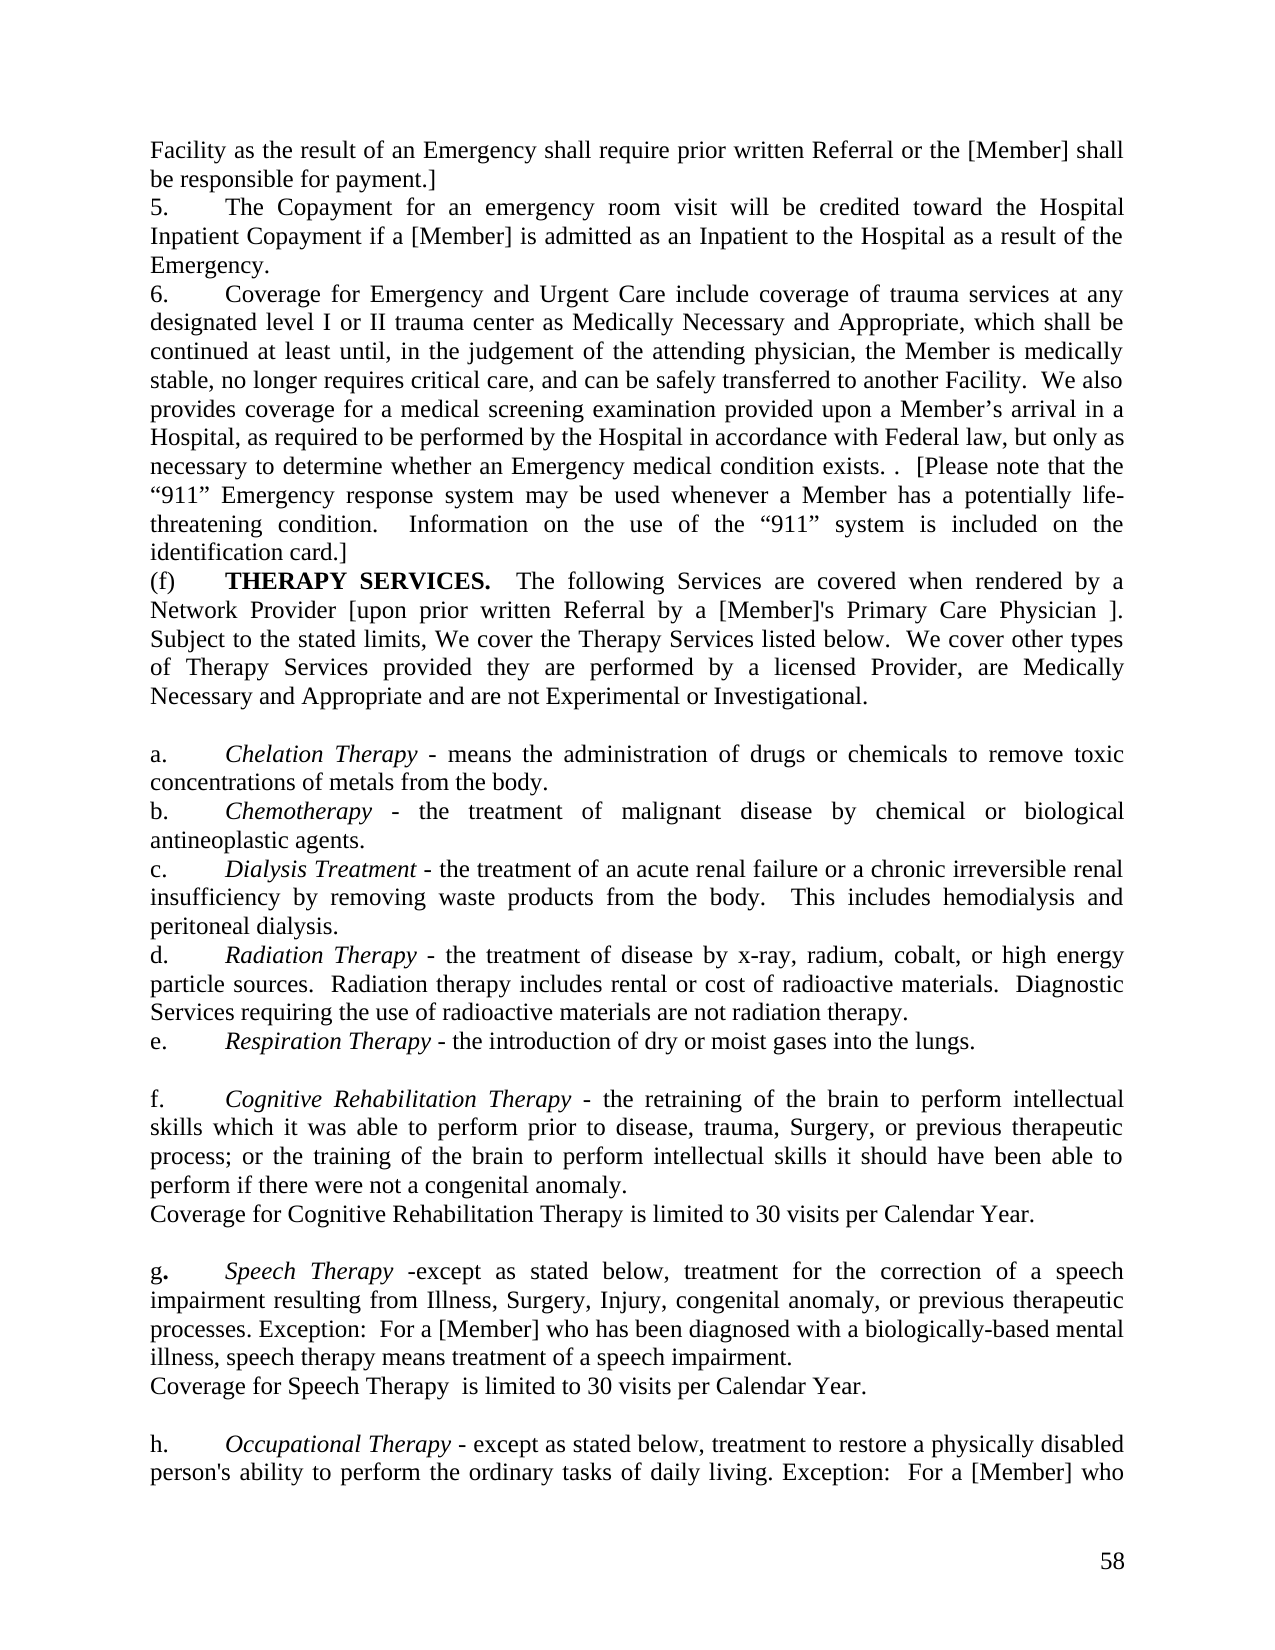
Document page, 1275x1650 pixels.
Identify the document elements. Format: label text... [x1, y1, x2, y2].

text e. Respiration Therapy - the introduction of dry or moist gases into the lungs. [150, 1026, 1125, 1055]
text (f) THERAPY SERVICES. The following Services are covered when rendered by a Network Provider [upon prior written Referral by a [Member]'s Primary Care Physician ]. Subject to the stated limits, We cover the Therapy Services listed below. We cover other types of Therapy Services provided they are performed by a licensed Provider, are Medically Necessary and Appropriate and are not Experimental or Investigational. [150, 566, 1125, 710]
text d. Radiation Therapy - the treatment of disease by x-ray, radium, cobalt, or high energy particle sources. Radiation therapy includes rental or cost of radioactive materials. Diagnostic Services requiring the use of radioactive materials are not radiation therapy. [150, 940, 1125, 1026]
text c. Dialysis Treatment - the treatment of an acute renal failure or a chronic irreversible renal insufficiency by removing waste products from the body. This includes hemodialysis and peritoneal dialysis. [150, 854, 1125, 940]
text Coverage for Speech Therapy is limited to 30 visits per Calendar Year. [150, 1371, 1125, 1400]
text b. Chemotherapy - the treatment of malignant disease by chemical or biological antineoplastic agents. [150, 796, 1125, 854]
text 5. The Copayment for an emergency room visit will be credited toward the Hospital Inpatient Copayment if a [Member] is admitted as an Inpatient to the Hospital as a result of the Emergency. [150, 192, 1125, 279]
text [150, 1429, 1125, 1486]
text a. Chelation Therapy - means the administration of drugs or chemicals to remove toxic concentrations of metals from the body. [150, 739, 1125, 796]
text Coverage for Cognitive Rehabilitation Therapy is limited to 30 visits per Calendar Year. [150, 1199, 1125, 1227]
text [150, 135, 1125, 192]
text 6. Coverage for Emergency and Urgent Care include coverage of trauma services at any designated level I or II trauma center as Medically Necessary and Appropriate, which shall be continued at least until, in the judgement of the attending physician, the Member is medically stable, no longer requires critical care, and can be safely transferred to another Facility. We also provides coverage for a medical screening examination provided upon a Member’s arrival in a Hospital, as required to be performed by the Hospital in accordance with Federal law, but only as necessary to determine whether an Emergency medical condition exists. . [Please note that the “911” Emergency response system may be used whenever a Member has a potentially life-threatening condition. Information on the use of the “911” system is included on the identification card.] [150, 279, 1125, 566]
text f. Cognitive Rehabilitation Therapy - the retraining of the brain to perform intellectual skills which it was able to perform prior to disease, trauma, Surgery, or previous therapeutic process; or the training of the brain to perform intellectual skills it should have been able to perform if there were not a congenital anomaly. [150, 1084, 1125, 1199]
text g. Speech Therapy -except as stated below, treatment for the correction of a speech impairment resulting from Illness, Surgery, Injury, congenital anomaly, or previous therapeutic processes. Exception: For a [Member] who has been diagnosed with a biologically-based mental illness, speech therapy means treatment of a speech impairment. [150, 1256, 1125, 1371]
